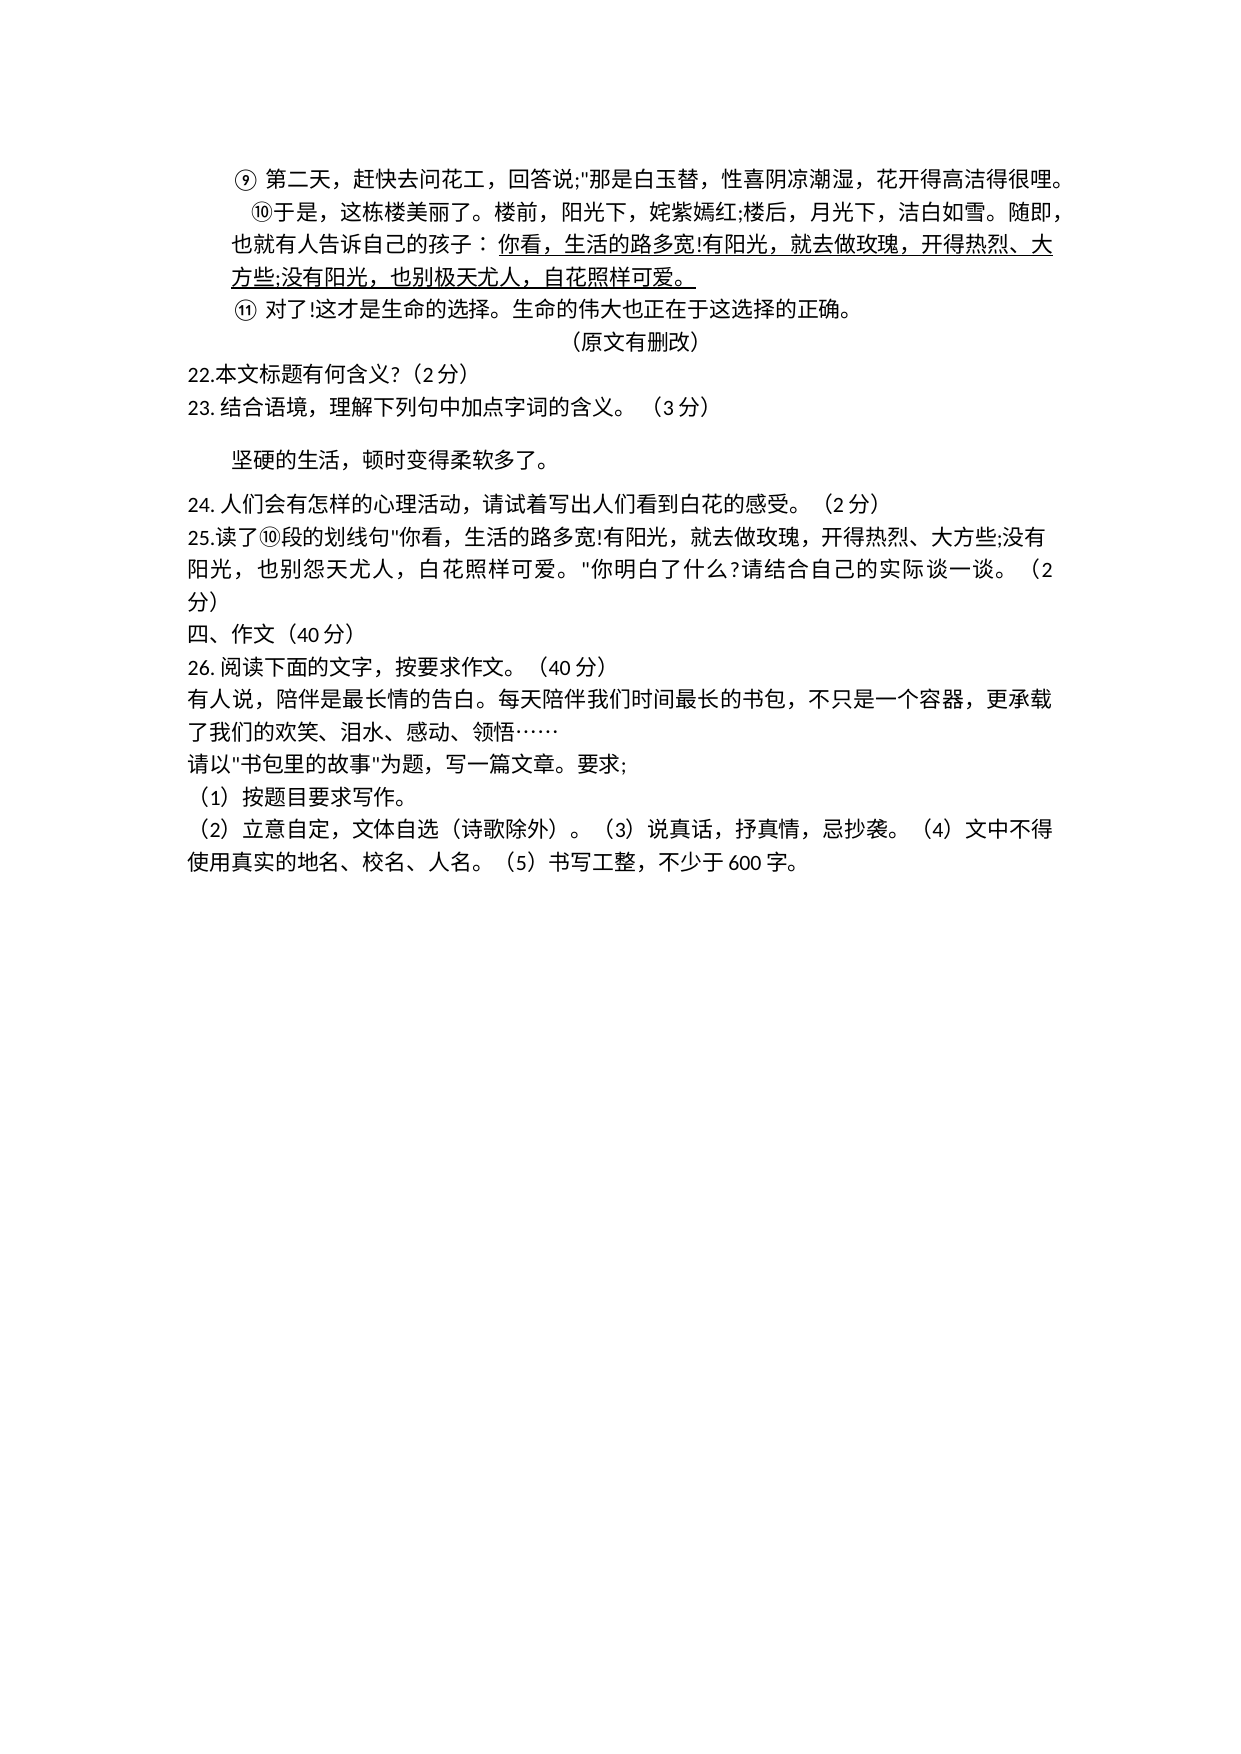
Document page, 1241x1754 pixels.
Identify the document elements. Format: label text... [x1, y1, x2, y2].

text （原文有删改） [187, 324, 1053, 357]
text ⑨第二天，赶快去问花工，回答说;"那是白玉替，性喜阴凉潮湿，花开得高洁得很哩。 ⑩于是，这栋楼美丽了。楼前，阳光下，姹紫嫣红;楼后，月光下，洁白如雪。随即，也就有人告诉自己的孩子∶ 你看，生活的路多宽!有阳光，就去做玫瑰，开得热烈、大方些;没有阳光，也别极天尤人，自花照样可爱。 [231, 162, 1053, 292]
text 25.读了⑩段的划线句"你看，生活的路多宽!有阳光，就去做玫瑰，开得热烈、大方些;没有 [187, 519, 1053, 552]
text 阳光，也别怨天尤人，白花照样可爱。"你明白了什么?请结合自己的实际谈一谈。（2分） [187, 552, 1053, 617]
text 四、作文（40分） [187, 617, 1053, 649]
text 24. 人们会有怎样的心理活动，请试着写出人们看到白花的感受。（2分） [187, 487, 1053, 519]
text 26. 阅读下面的文字，按要求作文。（40 分） [187, 649, 1053, 682]
text 坚硬的生活，顿时变得柔软多了。 [187, 422, 1053, 487]
text 有人说，陪伴是最长情的告白。每天陪伴我们时间最长的书包，不只是一个容器，更承载了我们的欢笑、泪水、感动、领悟…… [187, 682, 1053, 747]
text （1）按题目要求写作。 [187, 779, 1053, 812]
text 23. 结合语境，理解下列句中加点字词的含义。 （3分） [187, 389, 1053, 422]
text ⑪对了!这才是生命的选择。生命的伟大也正在于这选择的正确。 [187, 292, 1053, 324]
text 22.本文标题有何含义?（2分） [187, 357, 1053, 389]
text 请以"书包里的故事"为题，写一篇文章。要求; [187, 747, 1053, 779]
text （2）立意自定，文体自选（诗歌除外）。（3）说真话，抒真情，忌抄袭。（4）文中不得使用真实的地名、校名、人名。（5）书写工整，不少于600字。 [187, 812, 1053, 877]
